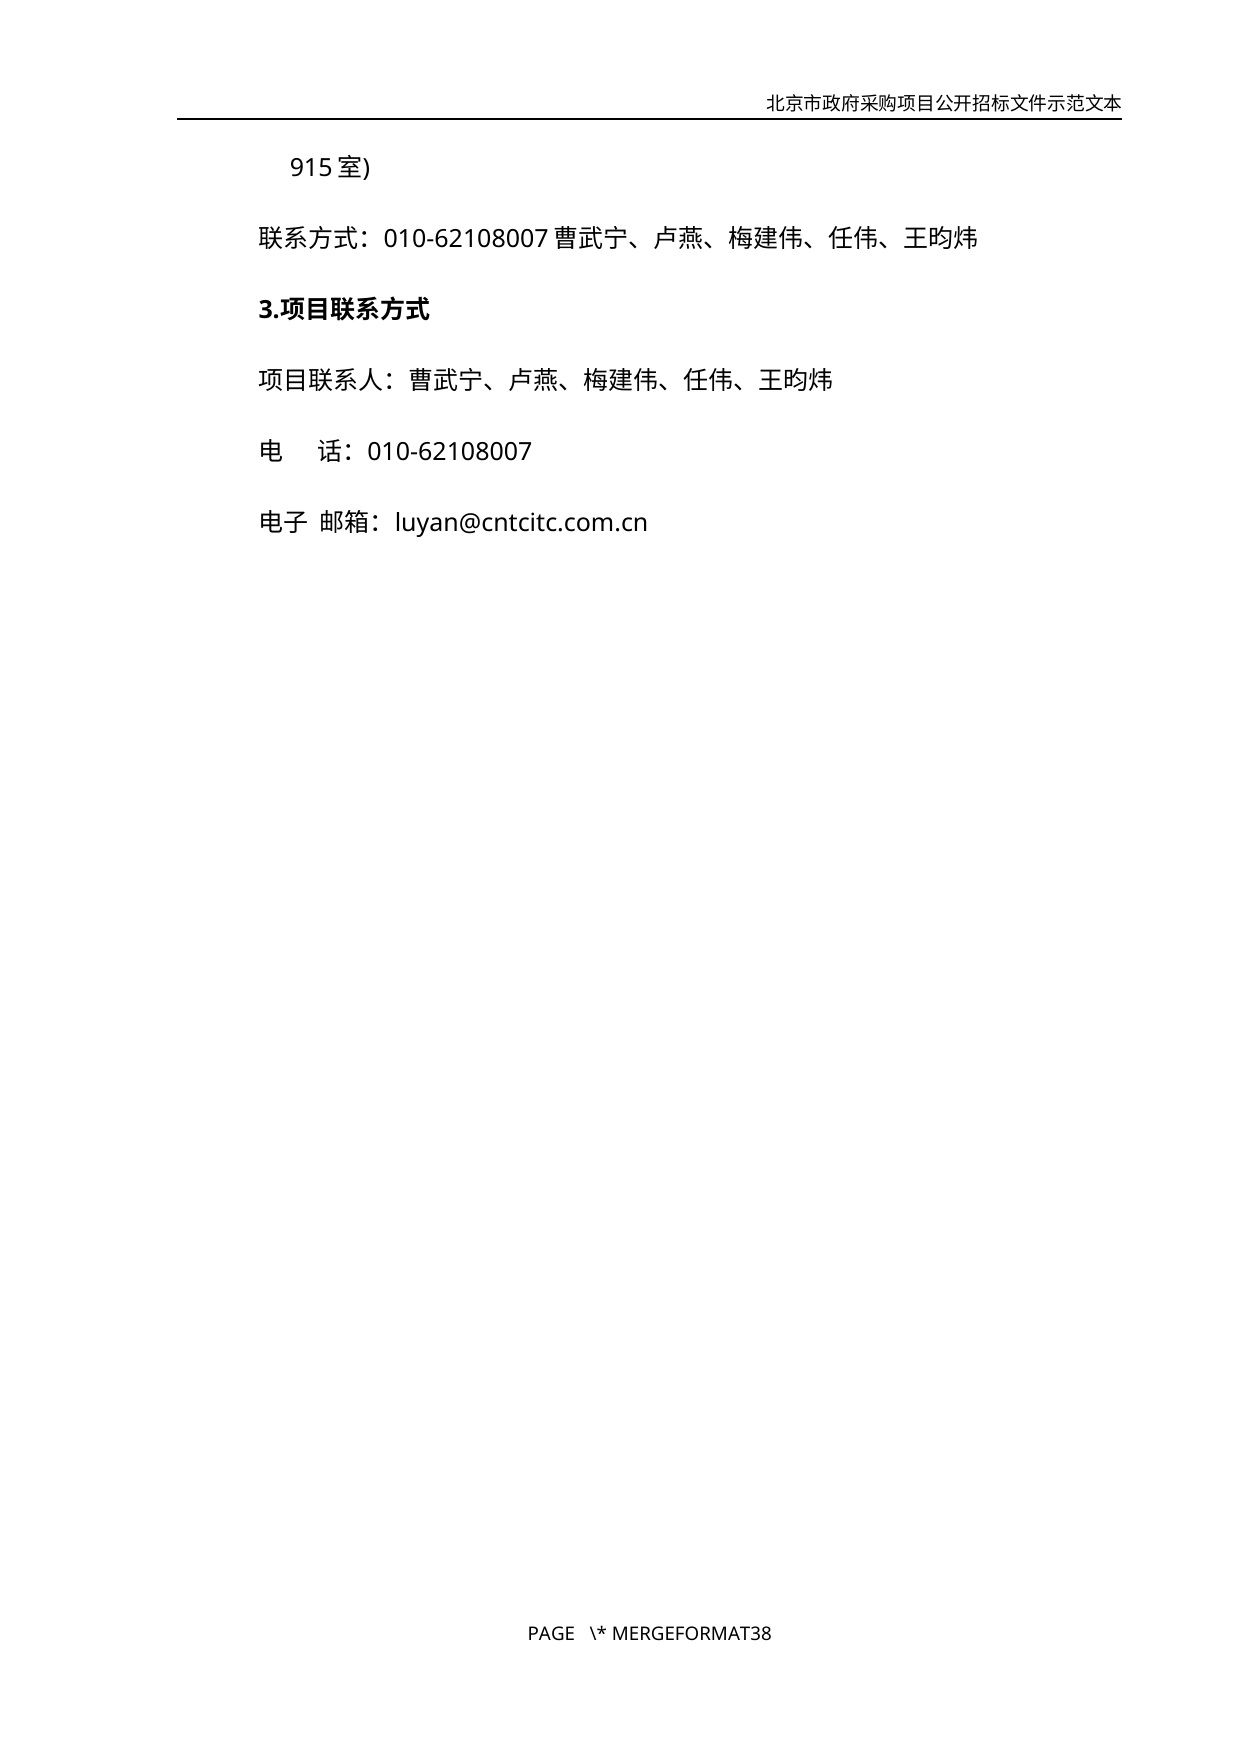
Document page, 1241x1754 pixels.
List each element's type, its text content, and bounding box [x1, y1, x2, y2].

text 项目联系人：曹武宁、卢燕、梅建伟、任伟、王昀炜 [258, 361, 1122, 397]
text 3.项目联系方式 [258, 290, 1122, 326]
text 联系方式：010-62108007曹武宁、卢燕、梅建伟、任伟、王昀炜 [258, 219, 1122, 255]
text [258, 148, 1122, 184]
text 电 话：010-62108007 [258, 432, 1122, 468]
text 电子 邮箱：luyan@cntcitc.com.cn [258, 503, 1122, 539]
